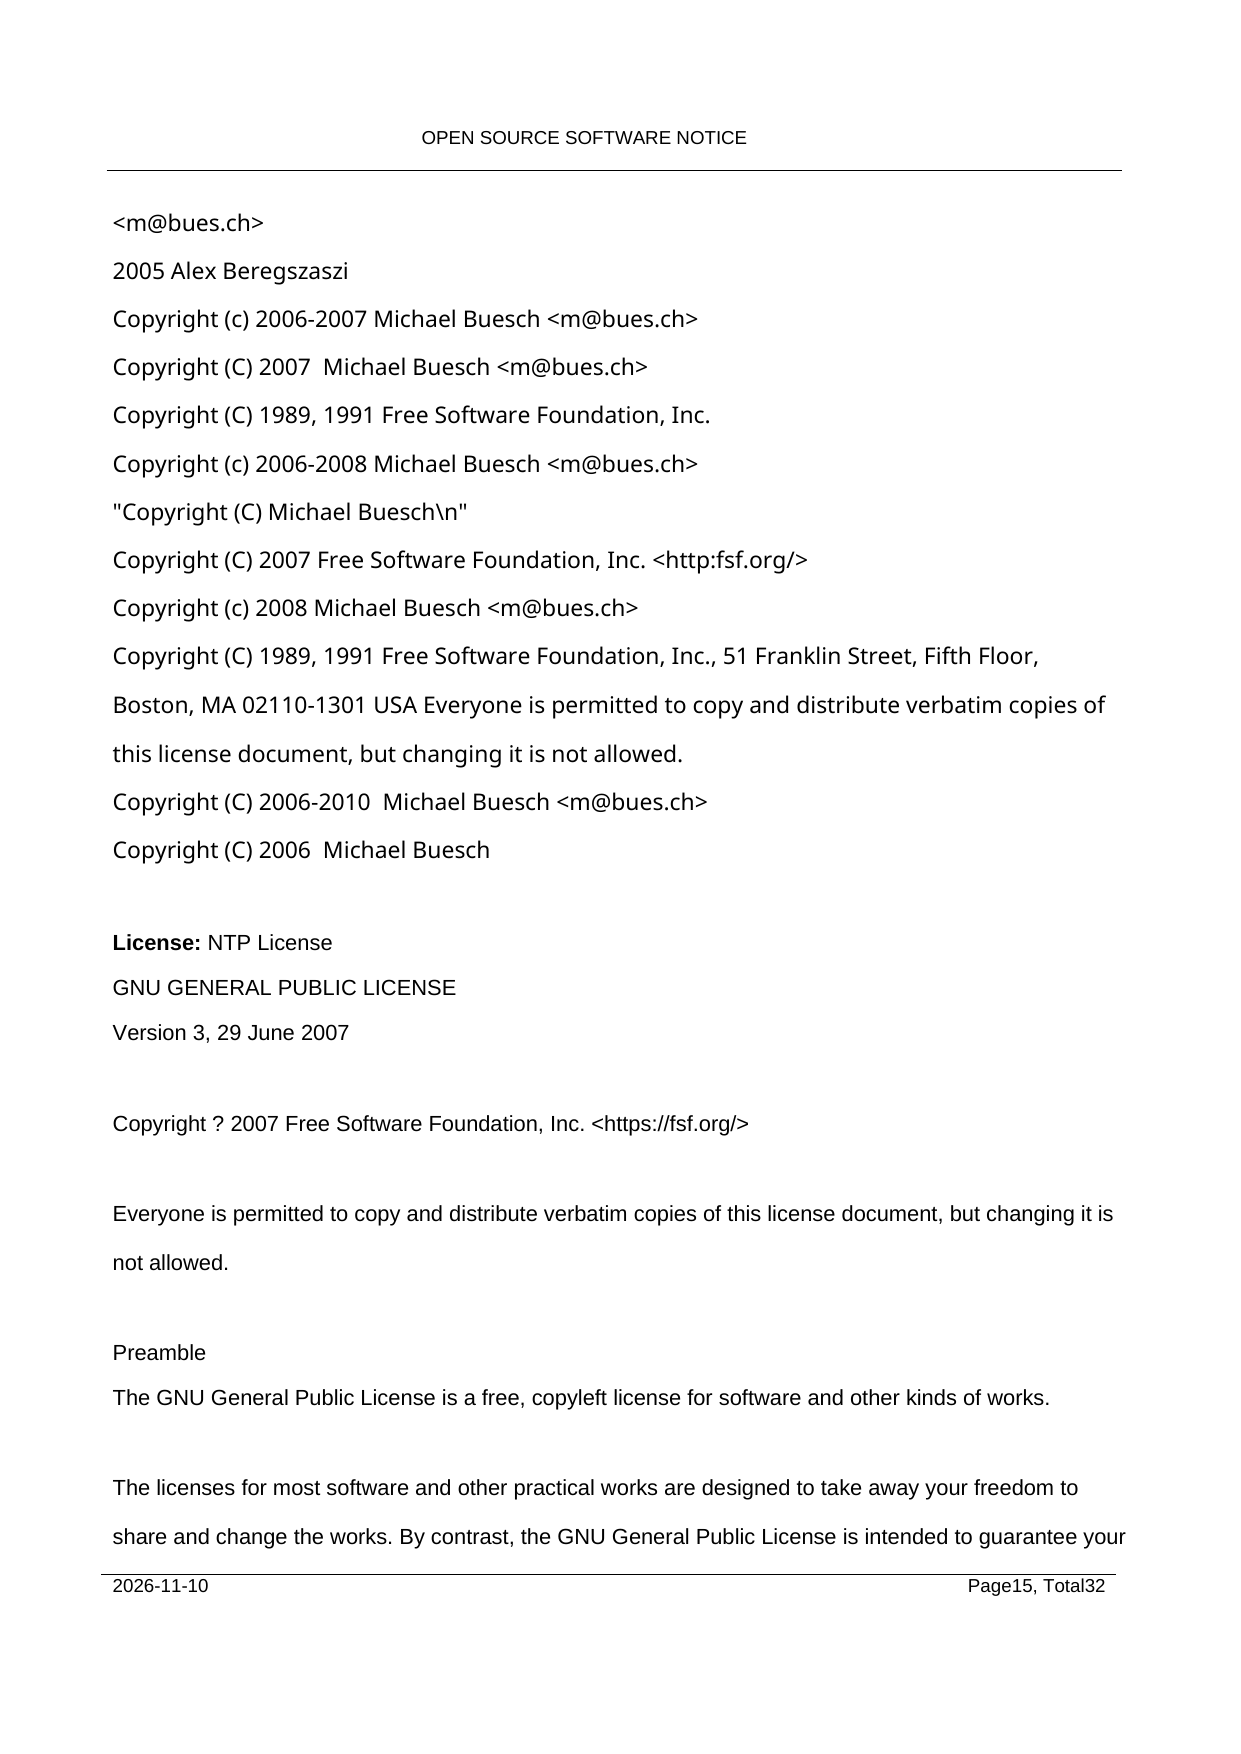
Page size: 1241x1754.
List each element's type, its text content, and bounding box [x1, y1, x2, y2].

text Copyright (C) 2007 Free Software Foundation, Inc. <http:fsf.org/> [112, 543, 1128, 576]
text "Copyright (C) Michael Buesch\n" [112, 495, 1128, 528]
text Everyone is permitted to copy and distribute verbatim copies of this license document, but changing it is not allowed. [112, 1197, 1128, 1278]
text Copyright (c) 2008 Michael Buesch <m@bues.ch> [112, 591, 1128, 624]
text Copyright (C) 1989, 1991 Free Software Foundation, Inc., 51 Franklin Street, Fifth Floor, Boston, MA 02110-1301 USA Everyone is permitted to copy and distribute verbatim copies of this license document, but changing it is not allowed. [112, 639, 1128, 769]
text Copyright (C) 2006 Michael Buesch [112, 833, 1128, 866]
text Copyright (C) 1989, 1991 Free Software Foundation, Inc. [112, 399, 1128, 431]
text GNU GENERAL PUBLIC LICENSE [112, 972, 1128, 1004]
text Version 3, 29 June 2007 [112, 1017, 1128, 1049]
text Copyright (c) 2006-2008 Michael Buesch <m@bues.ch> [112, 447, 1128, 479]
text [112, 1471, 1128, 1553]
text Copyright (C) 2006-2010 Michael Buesch <m@bues.ch> [112, 785, 1128, 818]
text The GNU General Public License is a free, copyleft license for software and other kinds of works. [112, 1381, 1128, 1414]
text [112, 206, 1128, 239]
text Copyright (c) 2006-2007 Michael Buesch <m@bues.ch> [112, 303, 1128, 335]
text Copyright ? 2007 Free Software Foundation, Inc. <https://fsf.org/> [112, 1107, 1128, 1139]
text Preamble [112, 1336, 1128, 1368]
text Copyright (C) 2007 Michael Buesch <m@bues.ch> [112, 351, 1128, 383]
text License: NTP License [112, 926, 1128, 959]
text 2005 Alex Beregszaszi [112, 254, 1128, 287]
